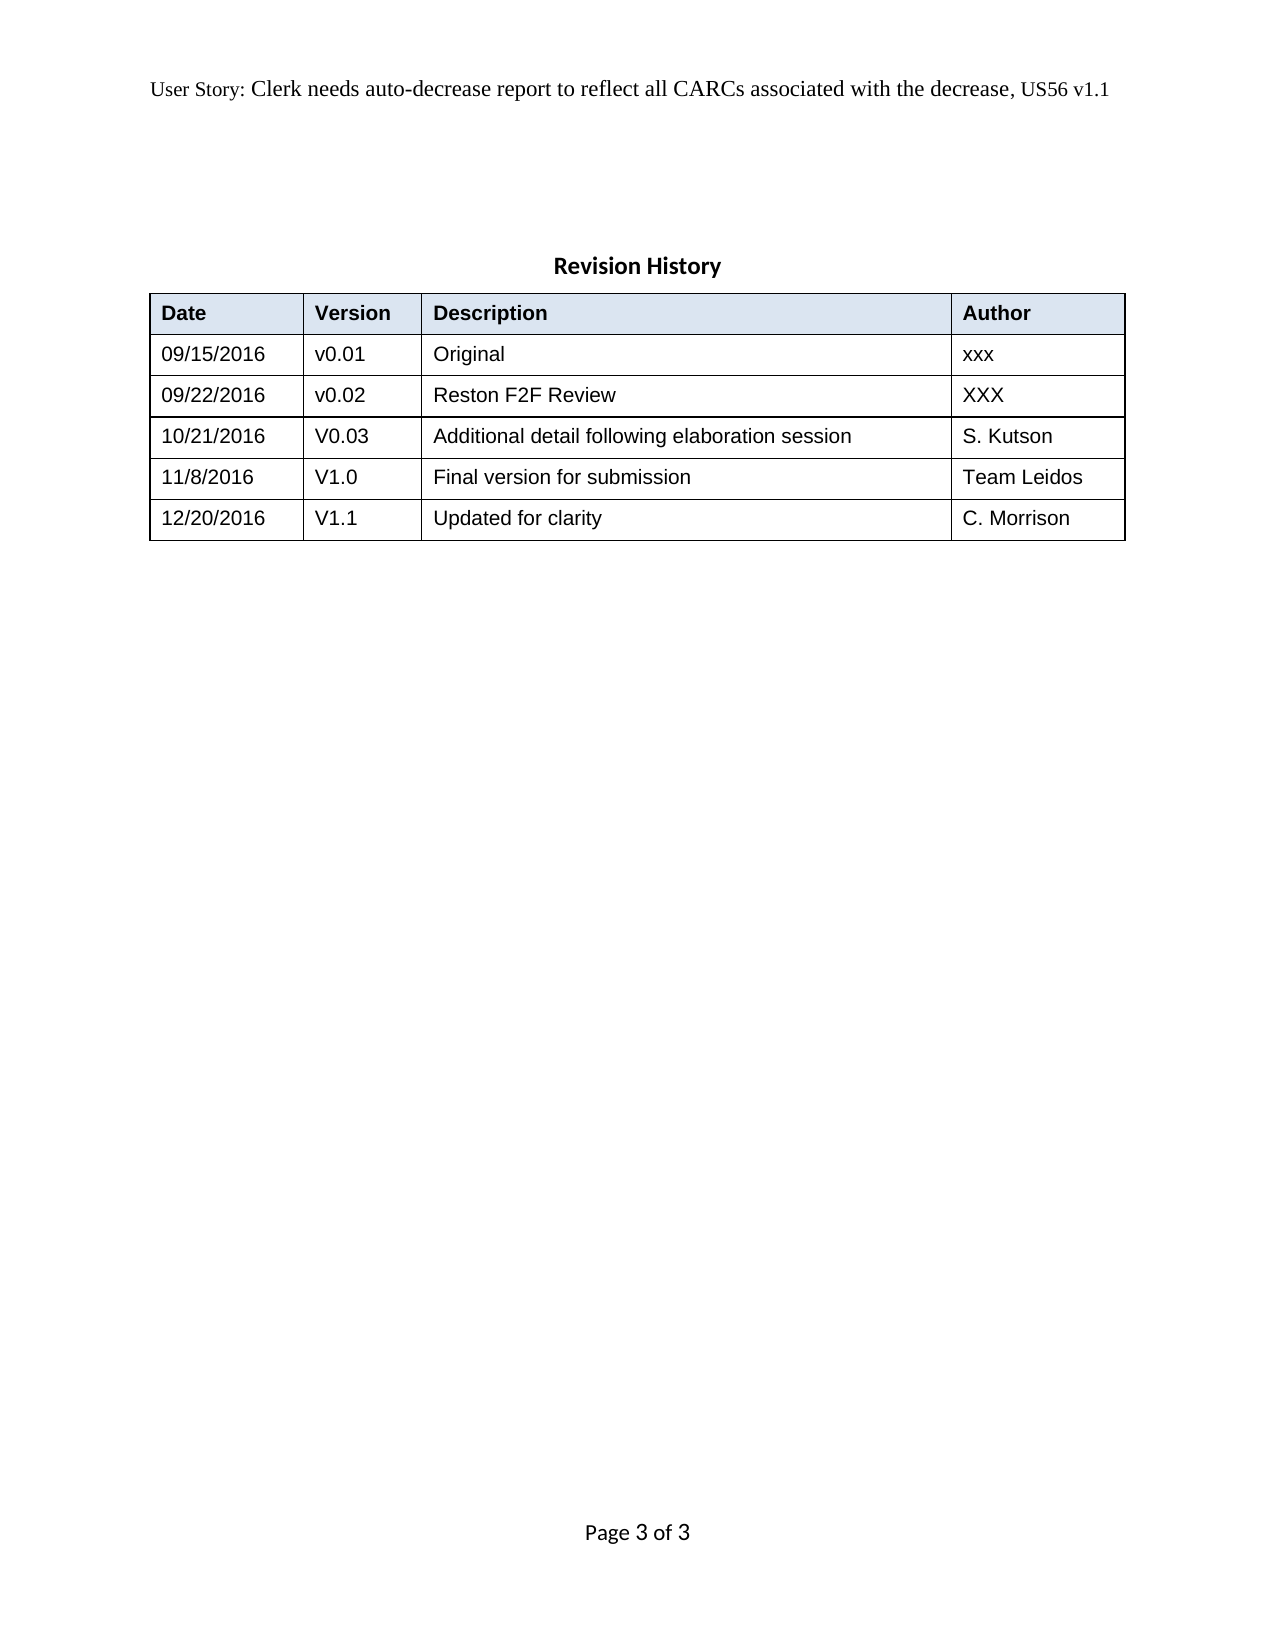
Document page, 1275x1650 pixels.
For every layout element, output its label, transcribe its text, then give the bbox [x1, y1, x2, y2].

table_cell V1.1 [304, 500, 421, 539]
table_cell S. Kutson [952, 418, 1124, 457]
table_header Description [422, 294, 951, 334]
table_cell V1.0 [304, 459, 421, 498]
table_header Date [151, 294, 303, 334]
table_cell Original [422, 335, 951, 375]
table_cell v0.01 [304, 335, 421, 375]
table_cell 10/21/2016 [151, 418, 303, 457]
table_cell Additional detail following elaboration session [422, 418, 951, 457]
table_cell V0.03 [304, 418, 421, 457]
table_cell Final version for submission [422, 459, 951, 498]
table_cell Team Leidos [952, 459, 1124, 498]
table_cell Reston F2F Review [422, 376, 951, 416]
table_cell v0.02 [304, 376, 421, 416]
text Revision History [150, 250, 1125, 281]
table_cell 11/8/2016 [151, 459, 303, 498]
table_cell Updated for clarity [422, 500, 951, 539]
table_cell XXX [952, 376, 1124, 416]
table_header Version [304, 294, 421, 334]
table_cell 09/15/2016 [151, 335, 303, 375]
table_cell 09/22/2016 [151, 376, 303, 416]
table_cell 12/20/2016 [151, 500, 303, 539]
table_header Author [952, 294, 1124, 334]
table_cell C. Morrison [952, 500, 1124, 539]
table_cell xxx [952, 335, 1124, 375]
